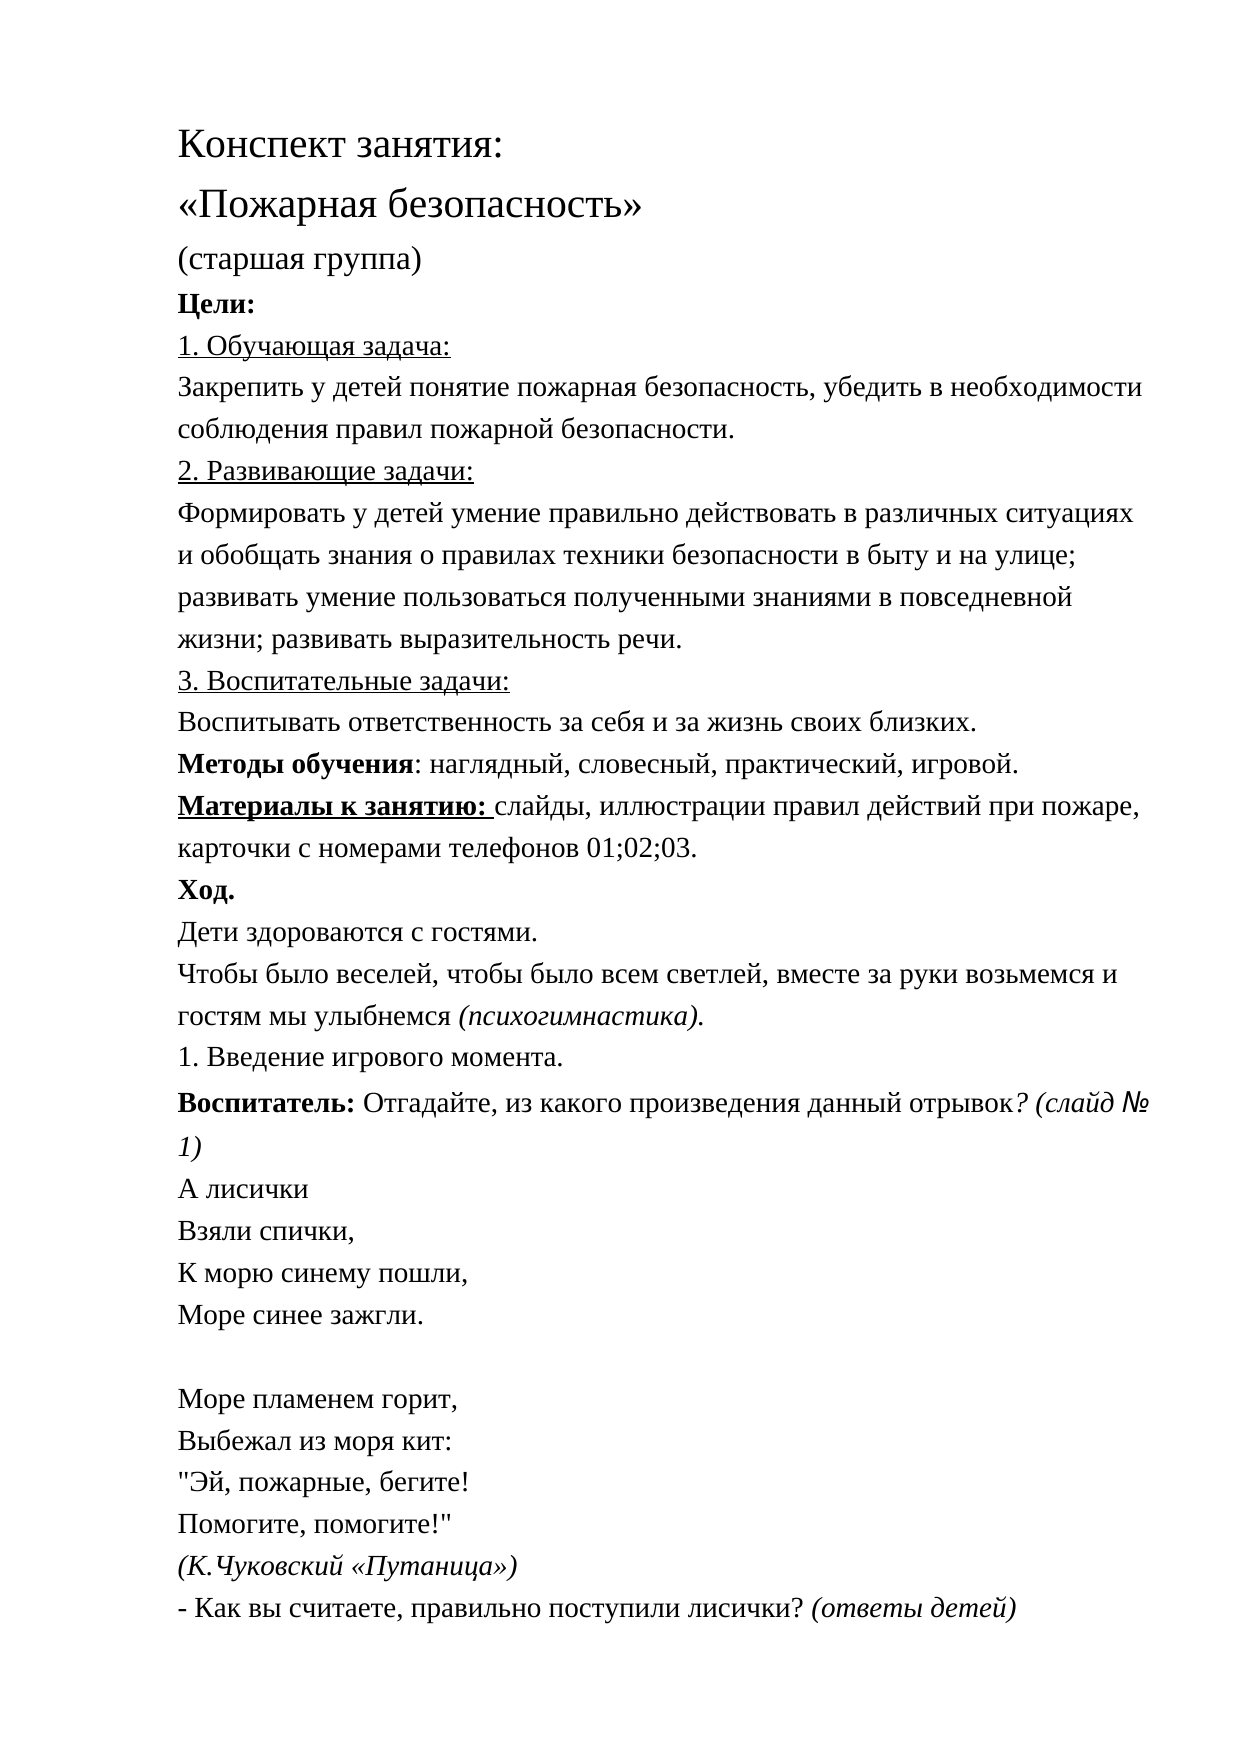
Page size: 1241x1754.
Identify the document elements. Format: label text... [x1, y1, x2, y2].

text Формировать у детей умение правильно действовать в различных ситуациях и обобщать знания о правилах техники безопасности в быту и на улице; развивать умение пользоваться полученными знаниями в повседневной жизни; развивать выразительность речи. [177, 495, 1152, 654]
text Материалы к занятию: слайды, иллюстрации правил действий при пожаре, карточки с номерами телефонов 01;02;03. [177, 788, 1152, 864]
text Дети здороваются с гостями. [177, 914, 1152, 947]
text Чтобы было веселей, чтобы было всем светлей, вместе за руки возьмемся и гостям мы улыбнемся (психогимнастика). [177, 956, 1152, 1031]
text А лисички Взяли спички, К морю синему пошли, Море синее зажгли. Море пламенем горит, Выбежал из моря кит: "Эй, пожарные, бегите! Помогите, помогите!" [177, 1171, 1152, 1540]
text (старшая группа) [177, 238, 1152, 276]
text Цели: [177, 286, 1152, 319]
text Ход. [177, 872, 1152, 906]
text 1. Введение игрового момента. [177, 1039, 1152, 1073]
text 2. Развивающие задачи: [177, 453, 1152, 487]
text Конспект занятия: [177, 118, 1152, 166]
text Методы обучения: наглядный, словесный, практический, игровой. [177, 746, 1152, 780]
text 1. Обучающая задача: [177, 328, 1152, 361]
text «Пожарная безопасность» [177, 178, 1152, 226]
text - Как вы считаете, правильно поступили лисички? (ответы детей) [177, 1590, 1152, 1624]
text 3. Воспитательные задачи: [177, 663, 1152, 696]
text (К.Чуковский «Путаница») [177, 1548, 1152, 1582]
text Воспитывать ответственность за себя и за жизнь своих близких. [177, 704, 1152, 738]
text Закрепить у детей понятие пожарная безопасность, убедить в необходимости соблюдения правил пожарной безопасности. [177, 369, 1152, 445]
text Воспитатель: Отгадайте, из какого произведения данный отрывок? (слайд № 1) [177, 1081, 1152, 1163]
